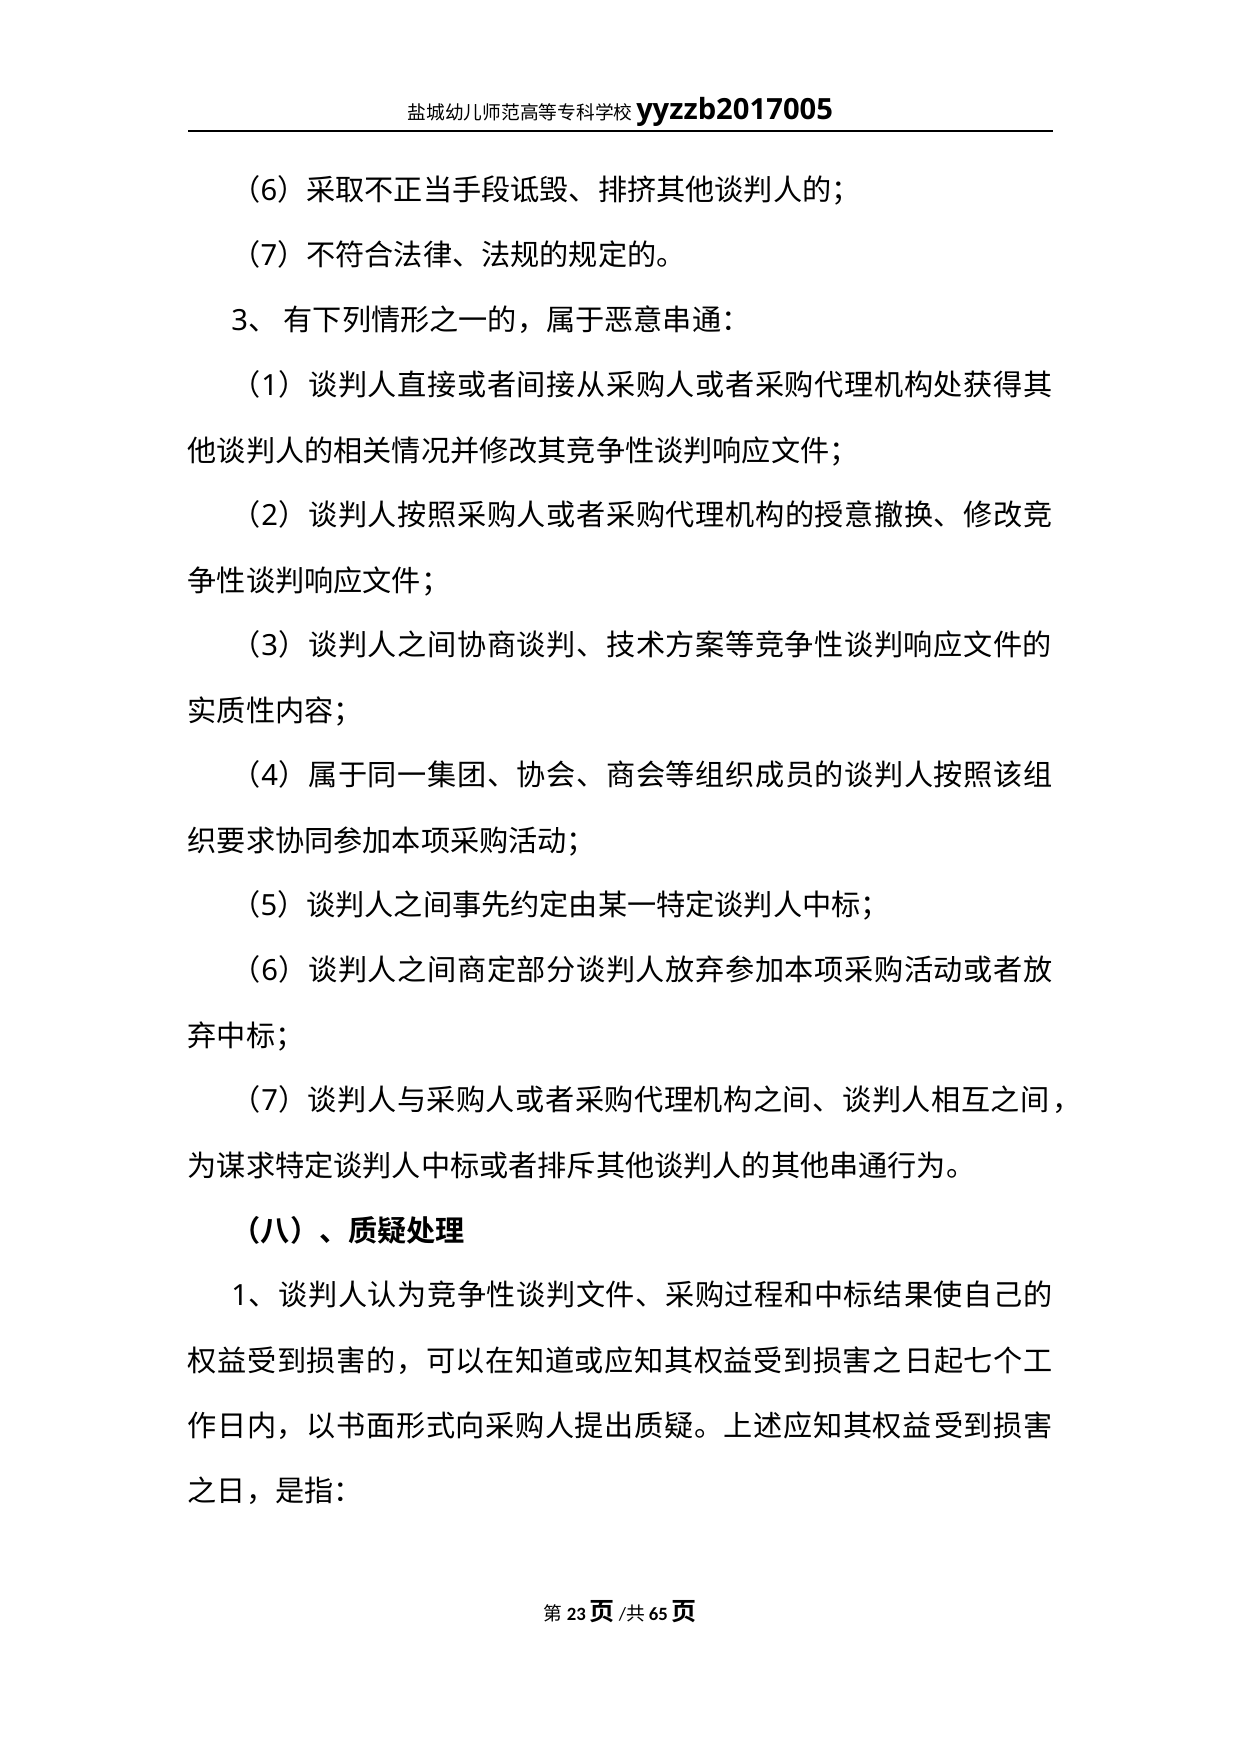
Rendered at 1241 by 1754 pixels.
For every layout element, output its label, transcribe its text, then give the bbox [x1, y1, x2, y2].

text （2）谈判人按照采购人或者采购代理机构的授意撤换、修改竞争性谈判响应文件； [187, 481, 1053, 611]
text （1）谈判人直接或者间接从采购人或者采购代理机构处获得其他谈判人的相关情况并修改其竞争性谈判响应文件； [187, 351, 1053, 481]
text （6）采取不正当手段诋毁、排挤其他谈判人的； [187, 156, 1053, 221]
text （7）不符合法律、法规的规定的。 [187, 221, 1053, 286]
text （4）属于同一集团、协会、商会等组织成员的谈判人按照该组织要求协同参加本项采购活动； [187, 741, 1053, 871]
text （3）谈判人之间协商谈判、技术方案等竞争性谈判响应文件的实质性内容； [187, 611, 1053, 741]
subtitle （八）、质疑处理 [187, 1196, 1053, 1261]
text 1、谈判人认为竞争性谈判文件、采购过程和中标结果使自己的权益受到损害的，可以在知道或应知其权益受到损害之日起七个工作日内，以书面形式向采购人提出质疑。上述应知其权益受到损害之日，是指： [187, 1261, 1053, 1521]
text （6）谈判人之间商定部分谈判人放弃参加本项采购活动或者放弃中标； [187, 936, 1053, 1066]
text 3、 有下列情形之一的，属于恶意串通： [187, 286, 1053, 351]
text （7）谈判人与采购人或者采购代理机构之间、谈判人相互之间，为谋求特定谈判人中标或者排斥其他谈判人的其他串通行为。 [187, 1066, 1053, 1196]
text （5）谈判人之间事先约定由某一特定谈判人中标； [187, 871, 1053, 936]
